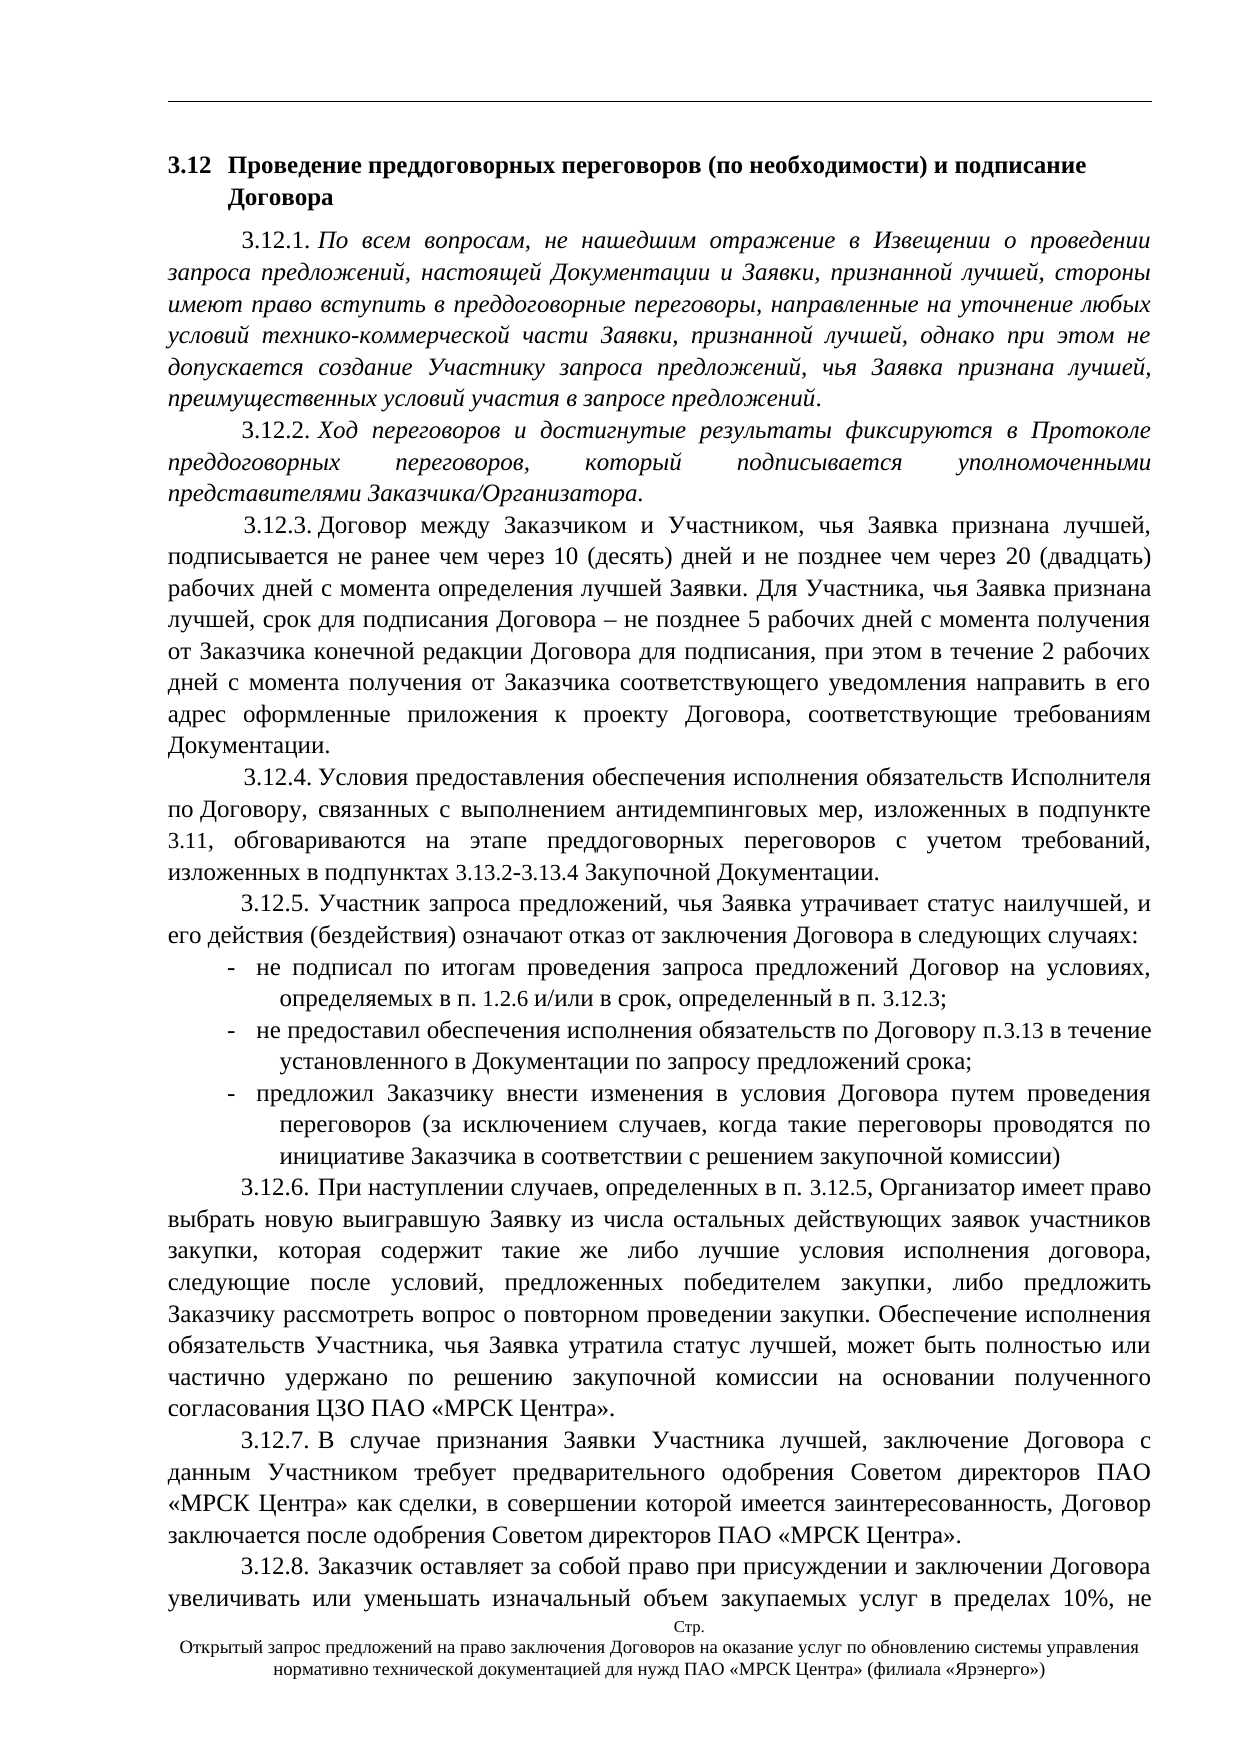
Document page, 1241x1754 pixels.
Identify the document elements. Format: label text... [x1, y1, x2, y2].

list Участник запроса предложений, чья Заявка утрачивает статус наилучшей, и его действия (бездействия) означают отказ от заключения Договора в следующих случаях: [168, 888, 1152, 949]
list В случае признания Заявки Участника лучшей, заключение Договора с данным Участником требует предварительного одобрения Советом директоров ПАО «МРСК Центра» как сделки, в совершении которой имеется заинтересованность, Договор заключается после одобрения Советом директоров ПАО «МРСК Центра». [168, 1425, 1152, 1548]
list не предоставил обеспечения исполнения обязательств по Договору п.3.13 в течение установленного в Документации по запросу предложений срока; [227, 1015, 1152, 1075]
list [168, 1551, 1152, 1612]
list По всем вопросам, не нашедшим отражение в Извещении о проведении запроса предложений, настоящей Документации и Заявки, признанной лучшей, стороны имеют право вступить в преддоговорные переговоры, направленные на уточнение любых условий технико-коммерческой части Заявки, признанной лучшей, однако при этом не допускается создание Участнику запроса предложений, чья Заявка признана лучшей, преимущественных условий участия в запросе предложений. [168, 226, 1152, 412]
list При наступлении случаев, определенных в п. 3.12.5, Организатор имеет право выбрать новую выигравшую Заявку из числа остальных действующих заявок участников закупки, которая содержит такие же либо лучшие условия исполнения договора, следующие после условий, предложенных победителем закупки, либо предложить Заказчику рассмотреть вопрос о повторном проведении закупки. Обеспечение исполнения обязательств Участника, чья Заявка утратила статус лучшей, может быть полностью или частично удержано по решению закупочной комиссии на основании полученного согласования ЦЗО ПАО «МРСК Центра». [168, 1172, 1152, 1422]
list не подписал по итогам проведения запроса предложений Договор на условиях, определяемых в п. 1.2.6 и/или в срок, определенный в п. 3.12.3; [227, 952, 1152, 1012]
list Условия предоставления обеспечения исполнения обязательств Исполнителя по Договору, связанных с выполнением антидемпинговых мер, изложенных в подпункте 3.11, обговариваются на этапе преддоговорных переговоров с учетом требований, изложенных в подпунктах 3.13.2-3.13.4 Закупочной Документации. [168, 762, 1152, 886]
list Ход переговоров и достигнутые результаты фиксируются в Протоколе преддоговорных переговоров, который подписывается уполномоченными представителями Заказчика/Организатора. [168, 415, 1152, 507]
subtitle Проведение преддоговорных переговоров (по необходимости) и подписание Договора [168, 150, 1152, 210]
list Договор между Заказчиком и Участником, чья Заявка признана лучшей, подписывается не ранее чем через 10 (десять) дней и не позднее чем через 20 (двадцать) рабочих дней с момента определения лучшей Заявки. Для Участника, чья Заявка признана лучшей, срок для подписания Договора – не позднее 5 рабочих дней с момента получения от Заказчика конечной редакции Договора для подписания, при этом в течение 2 рабочих дней с момента получения от Заказчика соответствующего уведомления направить в его адрес оформленные приложения к проекту Договора, соответствующие требованиям Документации. [168, 510, 1152, 759]
list предложил Заказчику внести изменения в условия Договора путем проведения переговоров (за исключением случаев, когда такие переговоры проводятся по инициативе Заказчика в соответствии с решением закупочной комиссии) [227, 1078, 1152, 1170]
